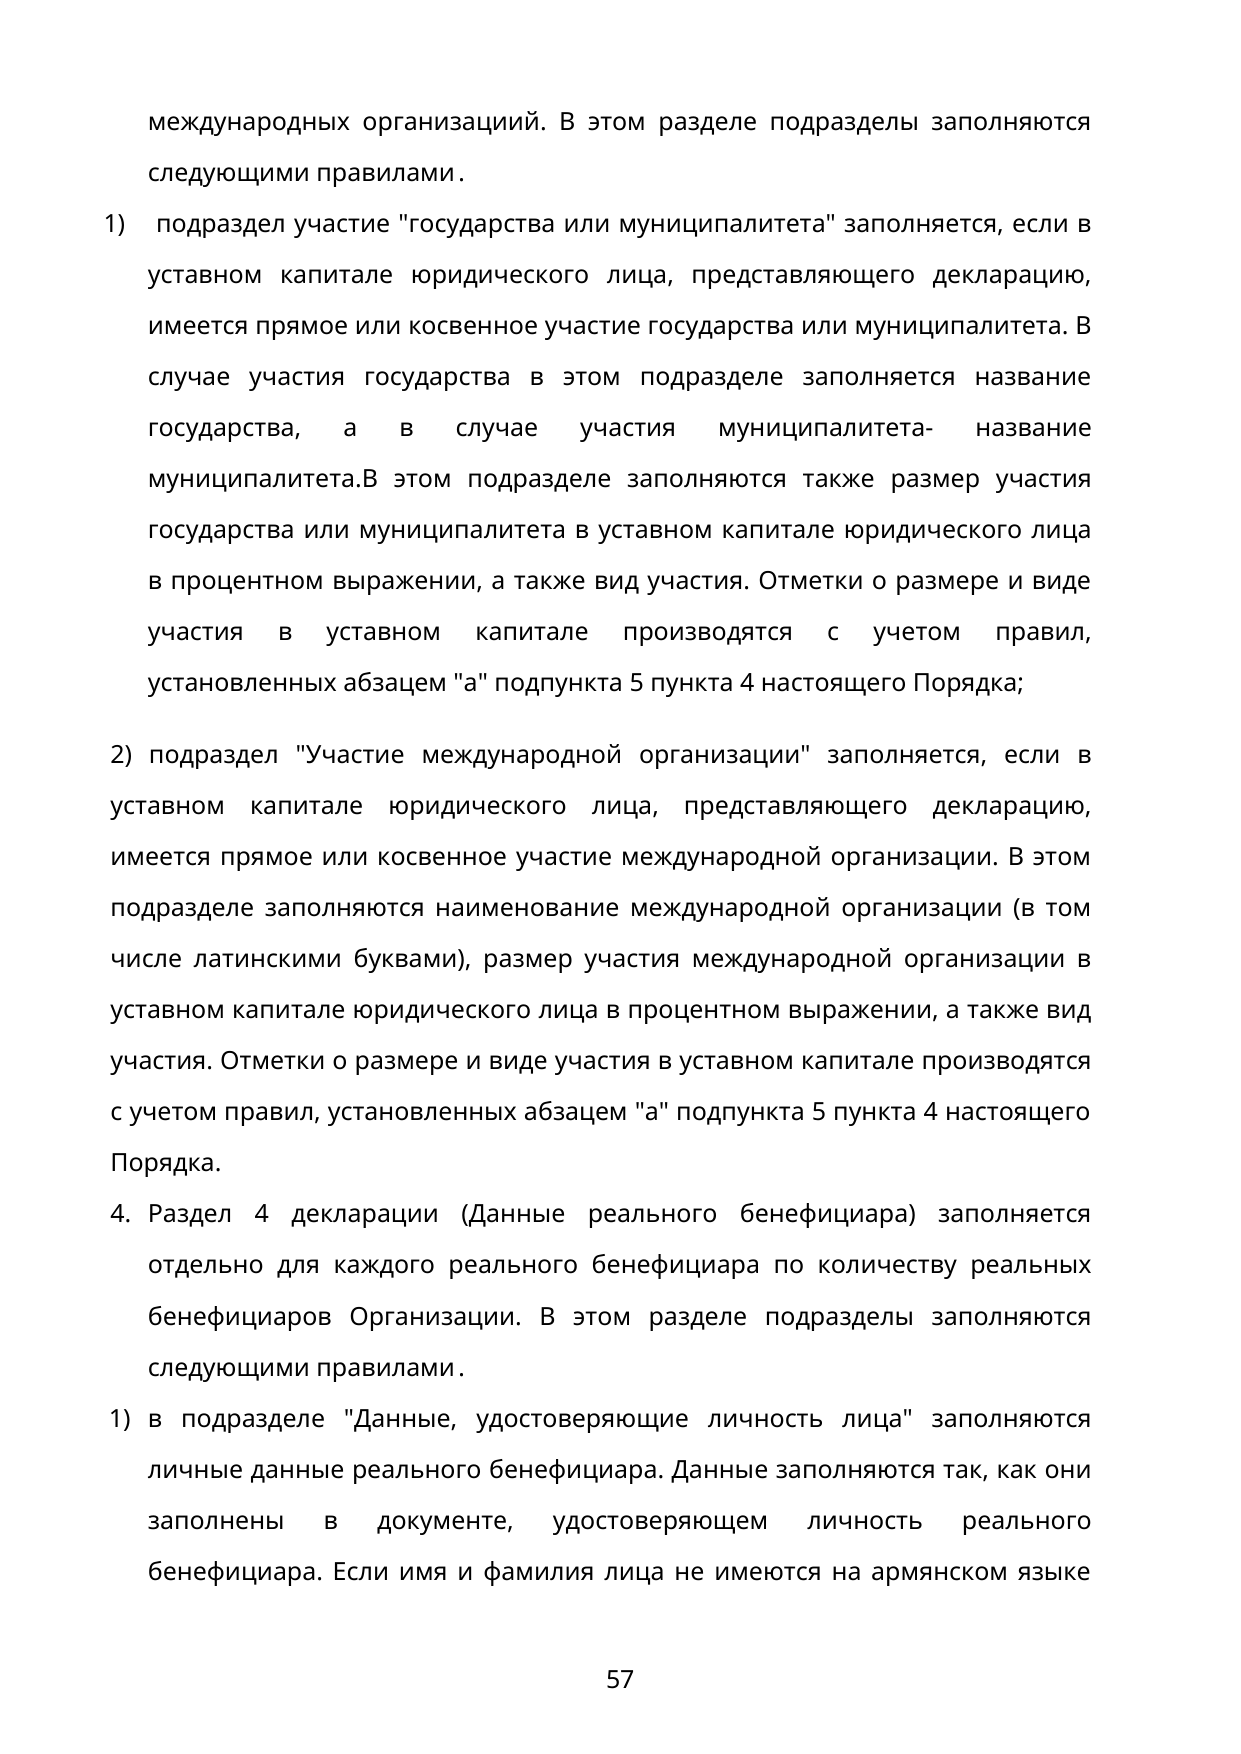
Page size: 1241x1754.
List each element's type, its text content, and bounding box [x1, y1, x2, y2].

list подраздел участие "государства или муниципалитета" заполняется, если в уставном капитале юридического лица, представляющего декларацию, имеется прямое или косвенное участие государства или муниципалитета. В случае участия государства в этом подразделе заполняется название государства, а в случае участия муниципалитета- название муниципалитета.В этом подразделе заполняются также размер участия государства или муниципалитета в уставном капитале юридического лица в процентном выражении, а также вид участия. Отметки о размере и виде участия в уставном капитале производятся с учетом правил, установленных абзацем "а" подпункта 5 пункта 4 настоящего Порядка; [103, 206, 1092, 699]
list Раздел 4 декларации (Данные реального бенефициара) заполняется отдельно для каждого реального бенефициара по количеству реальных бенефициаров Организации. В этом разделе подразделы заполняются следующими правилами․ [110, 1196, 1092, 1383]
text 2) подраздел "Участие международной организации" заполняется, если в уставном капитале юридического лица, представляющего декларацию, имеется прямое или косвенное участие международной организации. В этом подразделе заполняются наименование международной организации (в том числе латинскими буквами), размер участия международной организации в уставном капитале юридического лица в процентном выражении, а также вид участия. Отметки о размере и виде участия в уставном капитале производятся с учетом правил, установленных абзацем "а" подпункта 5 пункта 4 настоящего Порядка. [110, 737, 1092, 1179]
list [110, 103, 1092, 188]
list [109, 1400, 1092, 1587]
